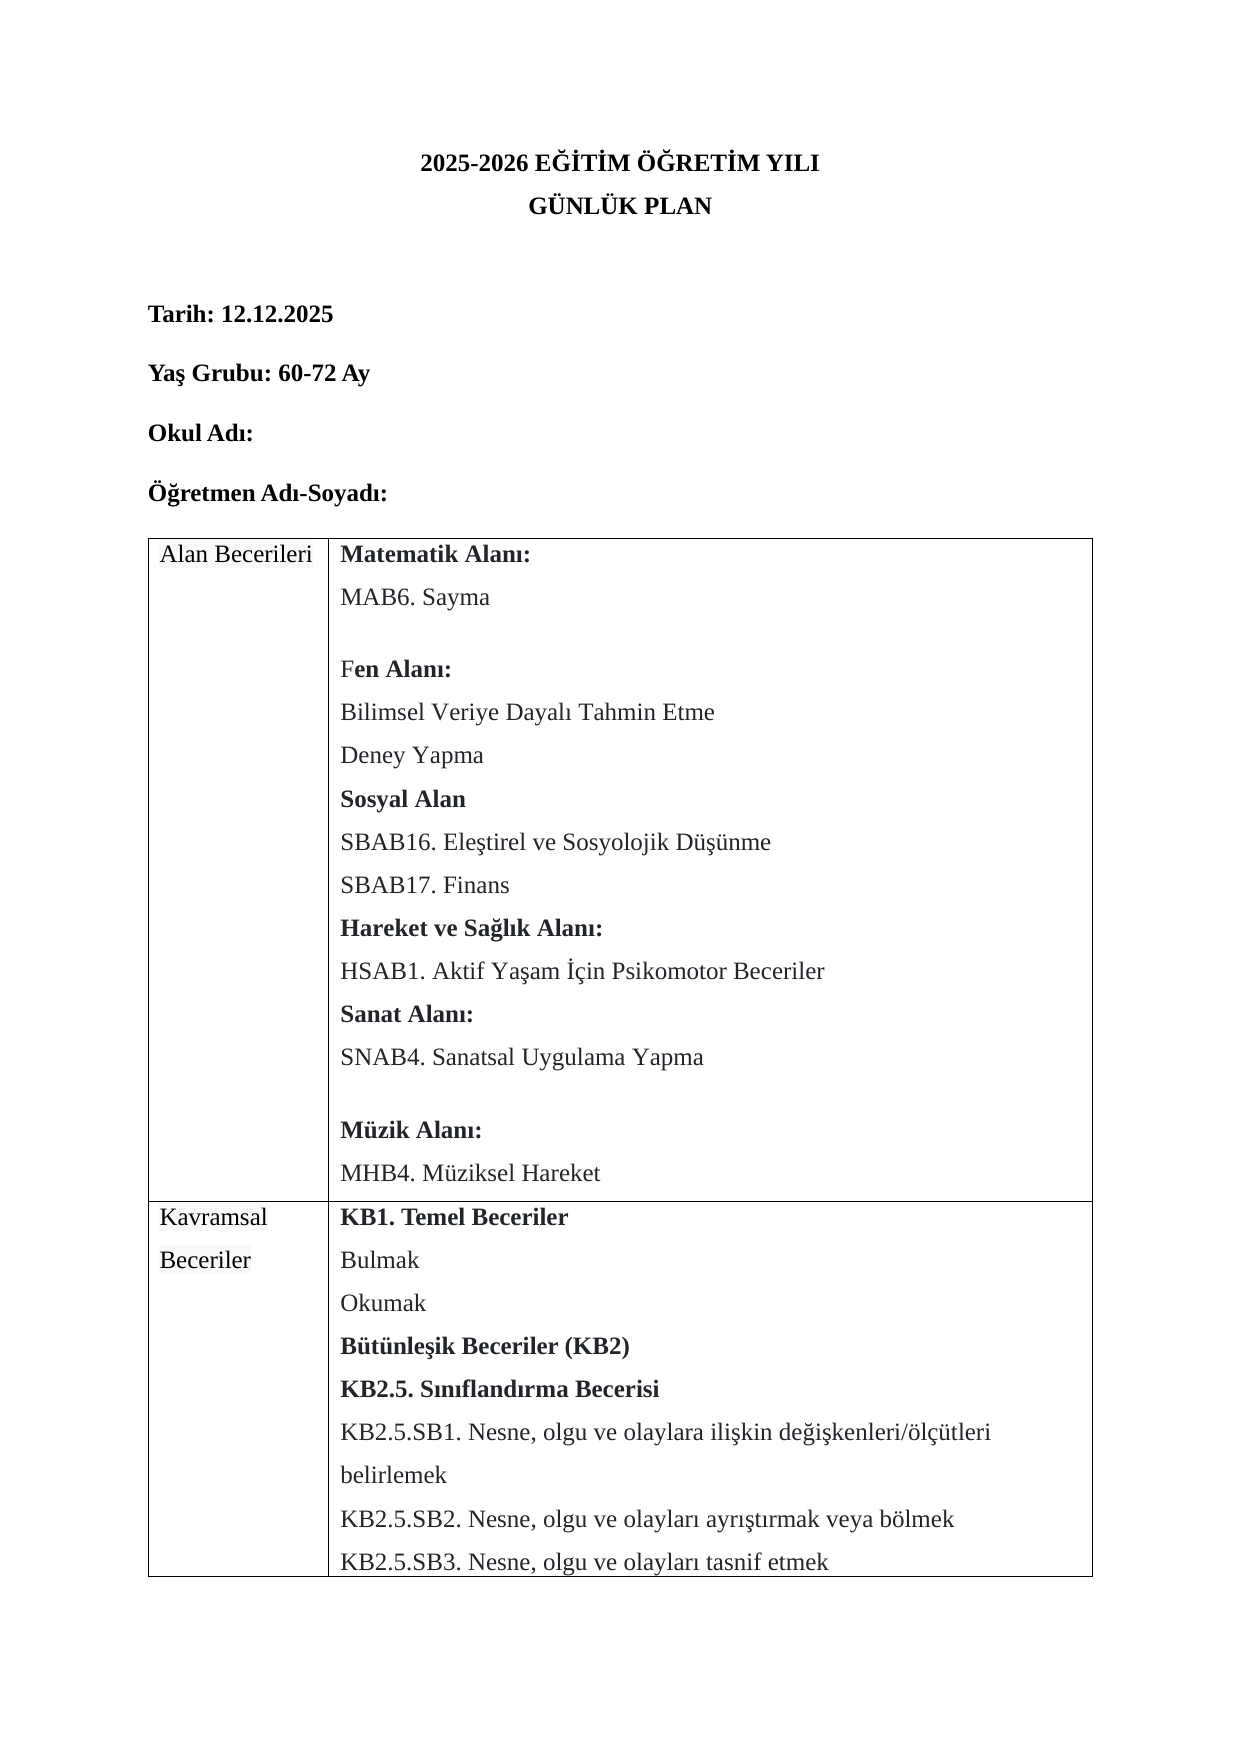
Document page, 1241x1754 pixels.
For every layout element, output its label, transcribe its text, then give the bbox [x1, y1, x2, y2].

table_cell Kavramsal Beceriler [149, 1202, 328, 1576]
table_header Matematik Alanı: MAB6. Sayma Fen Alanı: Bilimsel Veriye Dayalı Tahmin Etme Deney Yapma Sosyal Alan SBAB16. Eleştirel ve Sosyolojik Düşünme SBAB17. Finans Hareket ve Sağlık Alanı: HSAB1. Aktif Yaşam İçin Psikomotor Beceriler Sanat Alanı: SNAB4. Sanatsal Uygulama Yapma Müzik Alanı: MHB4. Müziksel Hareket [329, 539, 1092, 1201]
text 2025-2026 EĞİTİM ÖĞRETİM YILI GÜNLÜK PLAN [148, 148, 1093, 266]
text Yaş Grubu: 60-72 Ay [148, 358, 1093, 387]
table_header Alan Becerileri [149, 539, 328, 1201]
text Öğretmen Adı-Soyadı: [148, 478, 1093, 507]
text Okul Adı: [148, 418, 1093, 447]
text Tarih: 12.12.2025 [148, 299, 1093, 327]
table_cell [329, 1202, 1092, 1576]
